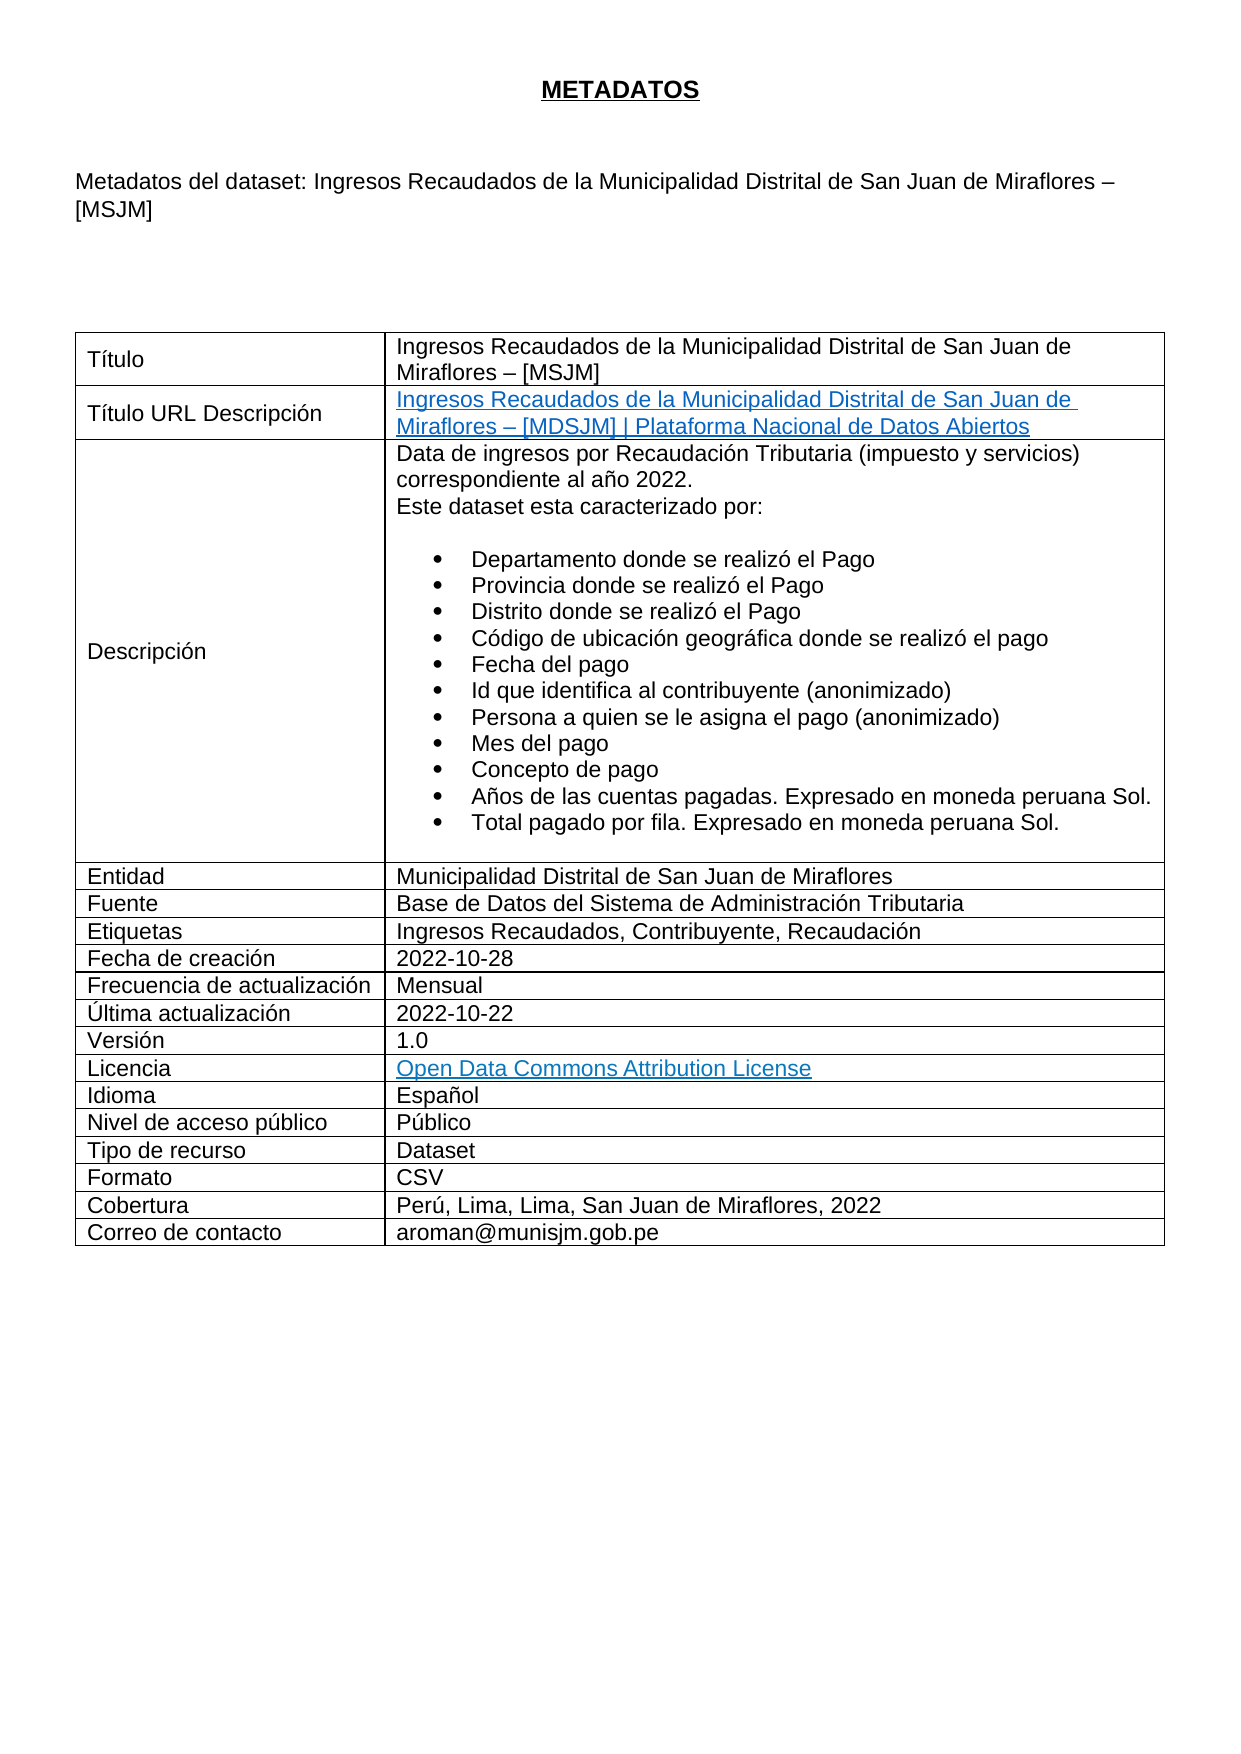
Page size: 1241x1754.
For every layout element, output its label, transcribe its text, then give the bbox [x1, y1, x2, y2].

table_cell Data de ingresos por Recaudación Tributaria (impuesto y servicios) correspondiente al año 2022. Este dataset esta caracterizado por: Departamento donde se realizó el Pago Provincia donde se realizó el Pago Distrito donde se realizó el Pago Código de ubicación geográfica donde se realizó el pago Fecha del pago Id que identifica al contribuyente (anonimizado) Persona a quien se le asigna el pago (anonimizado) Mes del pago Concepto de pago Años de las cuentas pagadas. Expresado en moneda peruana Sol. Total pagado por fila. Expresado en moneda peruana Sol. [386, 440, 1164, 862]
table_cell CSV [386, 1164, 1164, 1191]
table_cell Español [386, 1082, 1164, 1108]
text METADATOS [75, 75, 1165, 104]
table_header Ingresos Recaudados de la Municipalidad Distrital de San Juan de Miraflores – [MSJM] [386, 333, 1164, 385]
table_cell Ingresos Recaudados de la Municipalidad Distrital de San Juan de Miraflores – [MDSJM] | Plataforma Nacional de Datos Abiertos [386, 386, 1164, 439]
table_cell Título URL Descripción [76, 386, 384, 439]
table_cell Mensual [386, 973, 1164, 999]
text Metadatos del dataset: Ingresos Recaudados de la Municipalidad Distrital de San Juan de Miraflores – [MSJM] [75, 168, 1165, 223]
table_cell Correo de contacto [76, 1219, 384, 1245]
table_cell Open Data Commons Attribution License [386, 1055, 1164, 1081]
table_cell Frecuencia de actualización [76, 973, 384, 999]
table_cell Idioma [76, 1082, 384, 1108]
table_cell Perú, Lima, Lima, San Juan de Miraflores, 2022 [386, 1192, 1164, 1218]
table_cell Dataset [386, 1137, 1164, 1163]
table_cell Etiquetas [76, 918, 384, 944]
table_cell Versión [76, 1027, 384, 1053]
table_cell Ingresos Recaudados, Contribuyente, Recaudación [386, 918, 1164, 944]
table_cell Última actualización [76, 1000, 384, 1026]
table_header Título [76, 333, 384, 385]
table_cell Cobertura [76, 1192, 384, 1218]
table_cell Formato [76, 1164, 384, 1191]
table_cell Licencia [76, 1055, 384, 1081]
table_cell 1.0 [386, 1027, 1164, 1053]
table_cell Descripción [76, 440, 384, 862]
table_cell Entidad [76, 863, 384, 889]
table_cell Base de Datos del Sistema de Administración Tributaria [386, 890, 1164, 917]
table_cell Fuente [76, 890, 384, 917]
table_cell Municipalidad Distrital de San Juan de Miraflores [386, 863, 1164, 889]
table_cell aroman@munisjm.gob.pe [386, 1219, 1164, 1245]
table_cell Público [386, 1109, 1164, 1136]
table_cell Nivel de acceso público [76, 1109, 384, 1136]
table_cell 2022-10-28 [386, 945, 1164, 971]
table_cell 2022-10-22 [386, 1000, 1164, 1026]
table_cell Fecha de creación [76, 945, 384, 971]
table_cell Tipo de recurso [76, 1137, 384, 1163]
